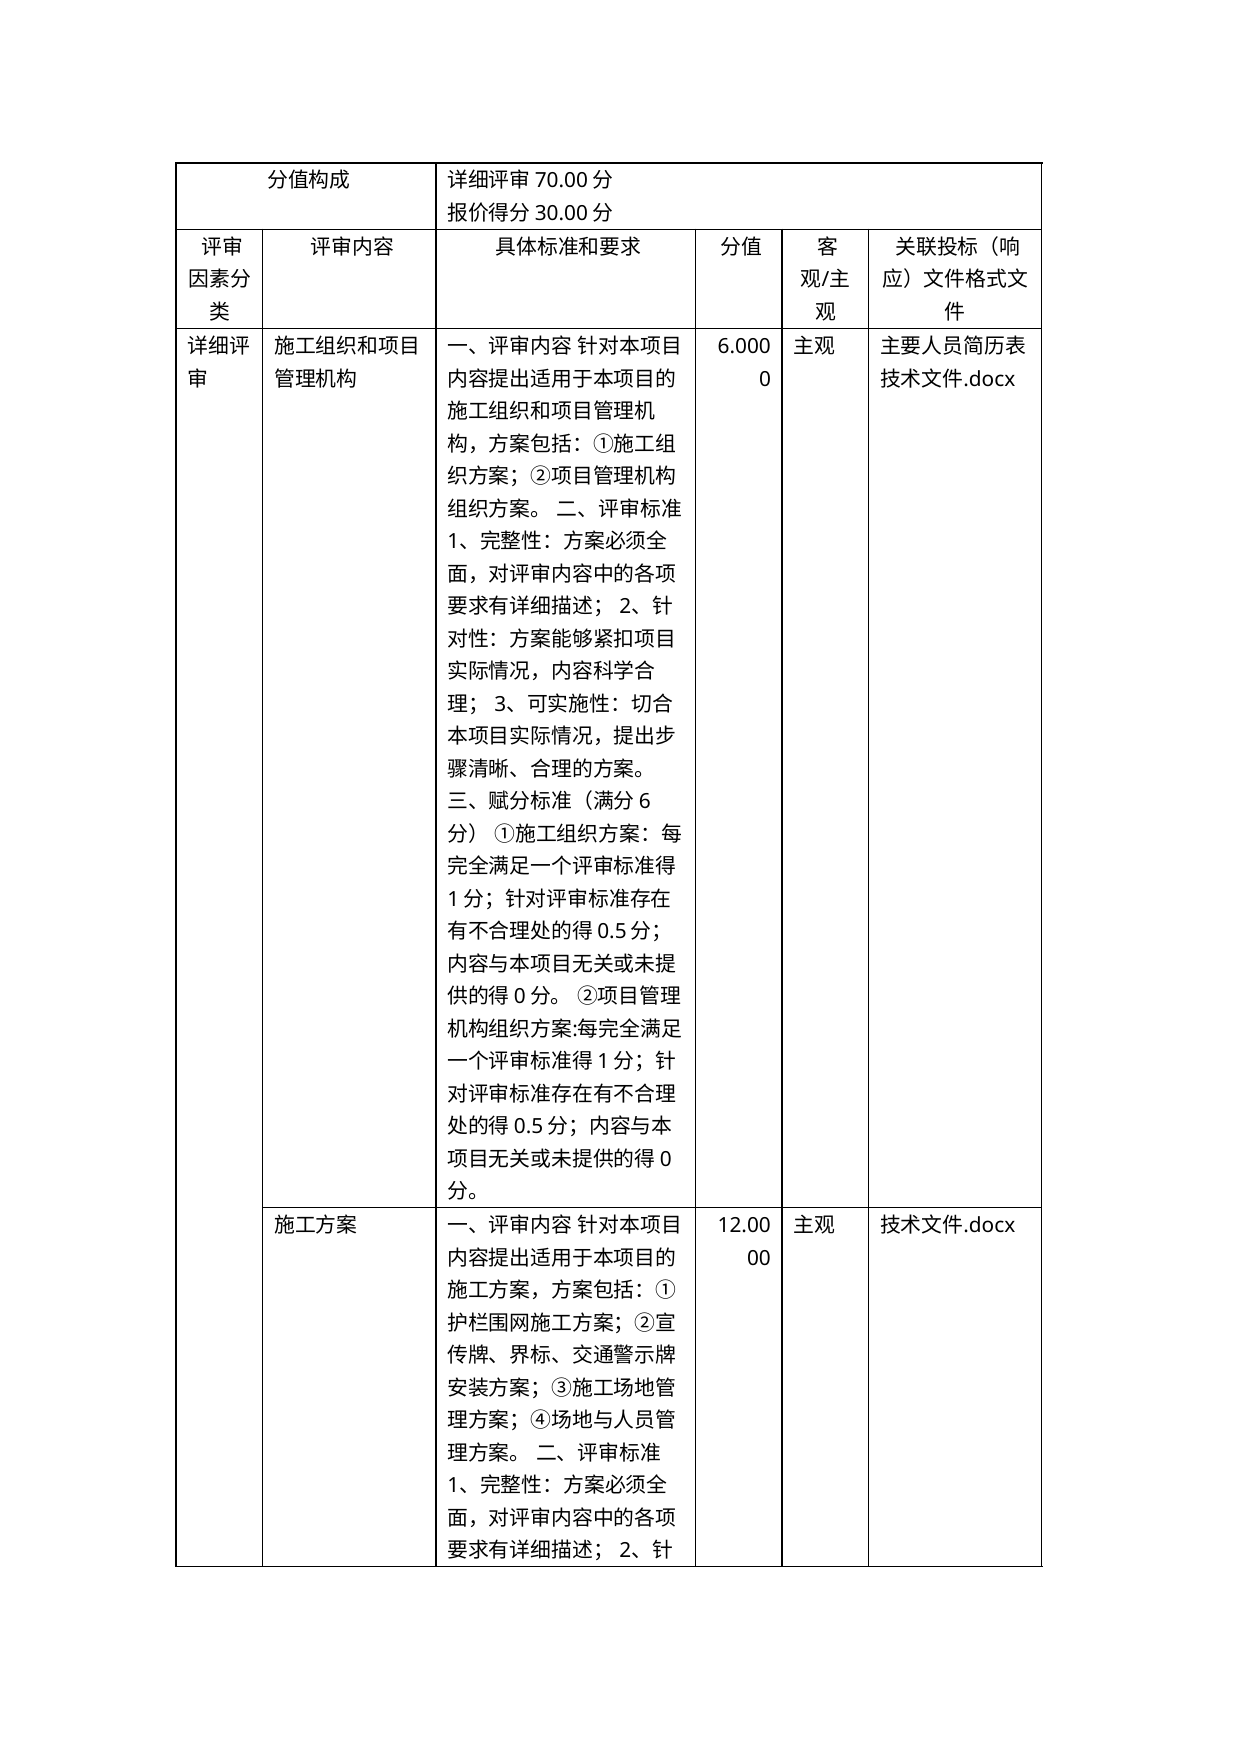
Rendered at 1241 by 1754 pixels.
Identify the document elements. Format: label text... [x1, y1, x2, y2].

table_cell 12.0000 [696, 1208, 781, 1566]
table_cell 分值构成 [177, 164, 435, 228]
table_cell 具体标准和要求 [437, 230, 695, 328]
table_cell 关联投标（响应）文件格式文件 [869, 230, 1041, 328]
table_cell 客观/主观 [783, 230, 868, 328]
table_cell 详细评审 [177, 329, 262, 1566]
table_cell 主观 [783, 329, 868, 1207]
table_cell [437, 1208, 695, 1566]
table_cell 评审因素分类 [177, 230, 262, 328]
table_cell 施工组织和项目管理机构 [263, 329, 435, 1207]
table_cell 详细评审70.00分 报价得分30.00分 [437, 164, 1041, 228]
table_cell 评审内容 [263, 230, 435, 328]
table_cell 一、评审内容 针对本项目内容提出适用于本项目的施工组织和项目管理机构，方案包括：①施工组织方案；②项目管理机构组织方案。 二、评审标准 1、完整性：方案必须全面，对评审内容中的各项要求有详细描述； 2、针对性：方案能够紧扣项目实际情况，内容科学合理； 3、可实施性：切合本项目实际情况，提出步骤清晰、合理的方案。 三、赋分标准（满分6分） ①施工组织方案：每完全满足一个评审标准得1分；针对评审标准存在有不合理处的得0.5分；内容与本项目无关或未提供的得0分。 ②项目管理机构组织方案:每完全满足一个评审标准得1分；针对评审标准存在有不合理处的得0.5分；内容与本项目无关或未提供的得0分。 [437, 329, 695, 1207]
table_cell 主观 [783, 1208, 868, 1566]
table_cell 技术文件.docx [869, 1208, 1041, 1566]
table_cell 主要人员简历表 技术文件.docx [869, 329, 1041, 1207]
table_cell 6.0000 [696, 329, 781, 1207]
table_cell 施工方案 [263, 1208, 435, 1566]
table_cell 分值 [696, 230, 781, 328]
